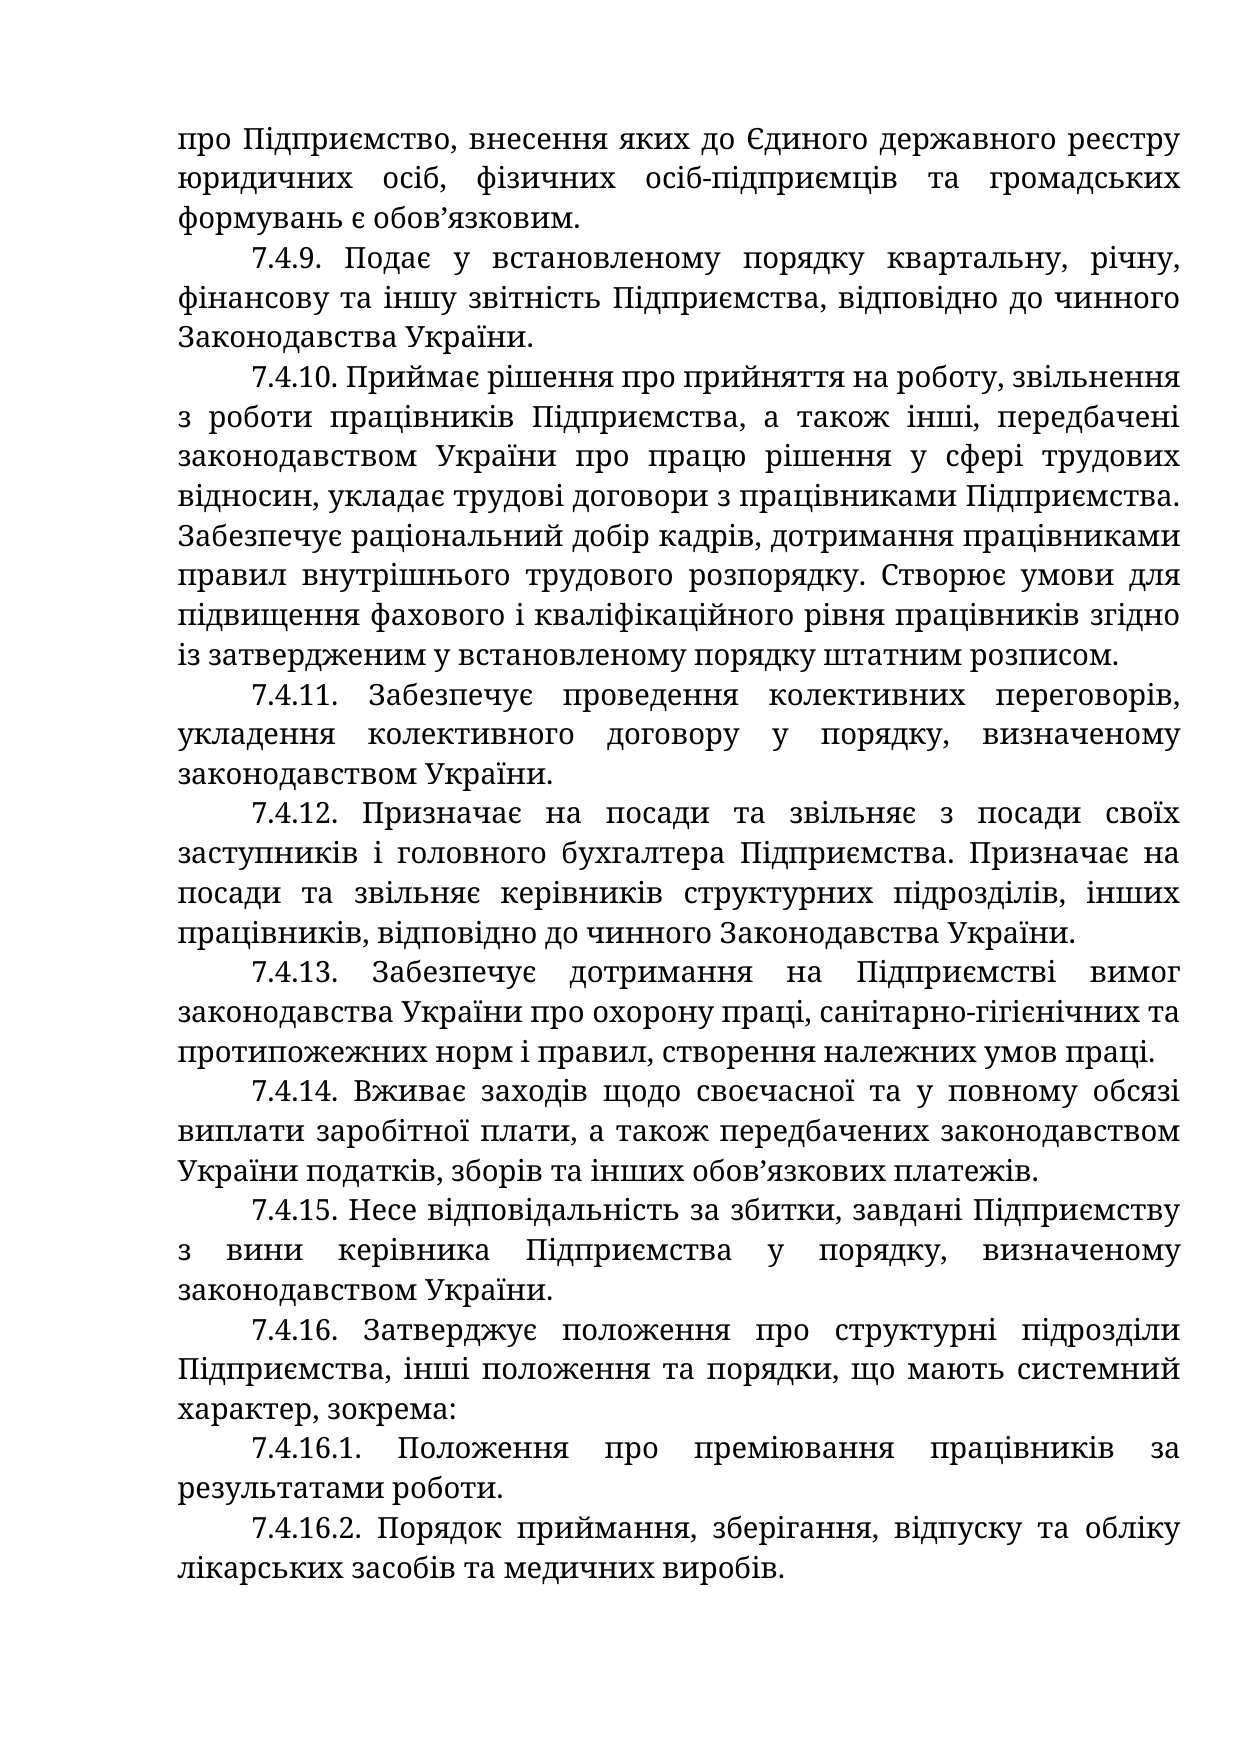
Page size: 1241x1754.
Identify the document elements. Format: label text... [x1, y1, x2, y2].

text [177, 118, 1181, 237]
text 7.4.16.1. Положення про преміювання працівників за результатами роботи. [177, 1428, 1181, 1507]
text 7.4.15. Несе відповідальність за збитки, завдані Підприємству з вини керівника Підприємства у порядку, визначеному законодавством України. [177, 1190, 1181, 1309]
text 7.4.9. Подає у встановленому порядку квартальну, річну, фінансову та іншу звітність Підприємства, відповідно до чинного Законодавства України. [177, 237, 1181, 356]
text 7.4.16. Затверджує положення про структурні підрозділи Підприємства, інші положення та порядки, що мають системний характер, зокрема: [177, 1309, 1181, 1428]
text 7.4.12. Призначає на посади та звільняє з посади своїх заступників і головного бухгалтера Підприємства. Призначає на посади та звільняє керівників структурних підрозділів, інших працівників, відповідно до чинного Законодавства України. [177, 793, 1181, 952]
text 7.4.16.2. Порядок приймання, зберігання, відпуску та обліку лікарських засобів та медичних виробів. [177, 1507, 1181, 1587]
text 7.4.10. Приймає рішення про прийняття на роботу, звільнення з роботи працівників Підприємства, а також інші, передбачені законодавством України про працю рішення у сфері трудових відносин, укладає трудові договори з працівниками Підприємства. Забезпечує раціональний добір кадрів, дотримання працівниками правил внутрішнього трудового розпорядку. Створює умови для підвищення фахового і кваліфікаційного рівня працівників згідно із затвердженим у встановленому порядку штатним розписом. [177, 356, 1181, 674]
text 7.4.13. Забезпечує дотримання на Підприємстві вимог законодавства України про охорону праці, санітарно-гігієнічних та протипожежних норм і правил, створення належних умов праці. [177, 952, 1181, 1071]
text 7.4.14. Вживає заходів щодо своєчасної та у повному обсязі виплати заробітної плати, а також передбачених законодавством України податків, зборів та інших обов’язкових платежів. [177, 1071, 1181, 1190]
text 7.4.11. Забезпечує проведення колективних переговорів, укладення колективного договору у порядку, визначеному законодавством України. [177, 674, 1181, 793]
